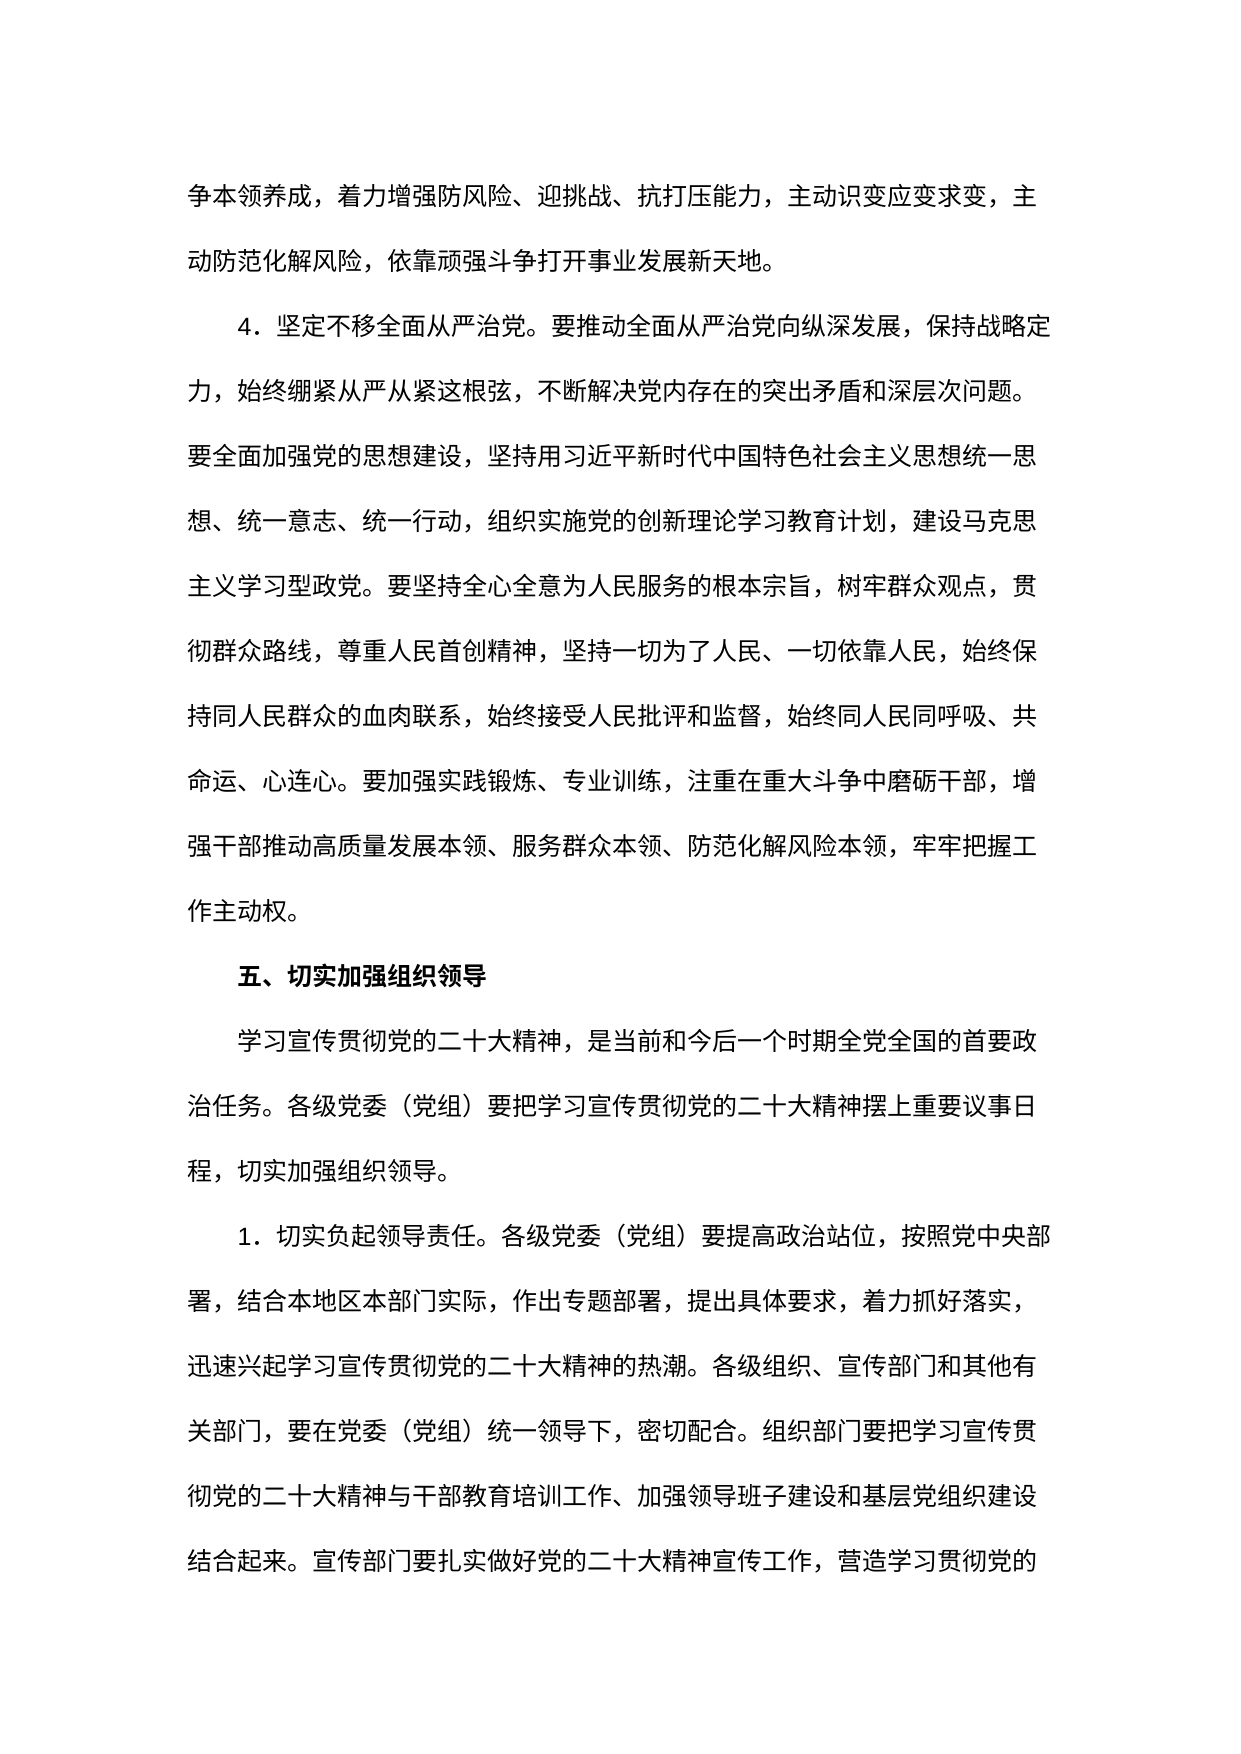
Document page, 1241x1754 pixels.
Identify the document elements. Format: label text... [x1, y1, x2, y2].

text 4．坚定不移全面从严治党。要推动全面从严治党向纵深发展，保持战略定力，始终绷紧从严从紧这根弦，不断解决党内存在的突出矛盾和深层次问题。要全面加强党的思想建设，坚持用习近平新时代中国特色社会主义思想统一思想、统一意志、统一行动，组织实施党的创新理论学习教育计划，建设马克思主义学习型政党。要坚持全心全意为人民服务的根本宗旨，树牢群众观点，贯彻群众路线，尊重人民首创精神，坚持一切为了人民、一切依靠人民，始终保持同人民群众的血肉联系，始终接受人民批评和监督，始终同人民同呼吸、共命运、心连心。要加强实践锻炼、专业训练，注重在重大斗争中磨砺干部，增强干部推动高质量发展本领、服务群众本领、防范化解风险本领，牢牢把握工作主动权。 [187, 292, 1053, 942]
text 学习宣传贯彻党的二十大精神，是当前和今后一个时期全党全国的首要政治任务。各级党委（党组）要把学习宣传贯彻党的二十大精神摆上重要议事日程，切实加强组织领导。 [187, 1007, 1053, 1202]
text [187, 1202, 1053, 1592]
text 五、切实加强组织领导 [187, 942, 1053, 1007]
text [187, 162, 1053, 292]
